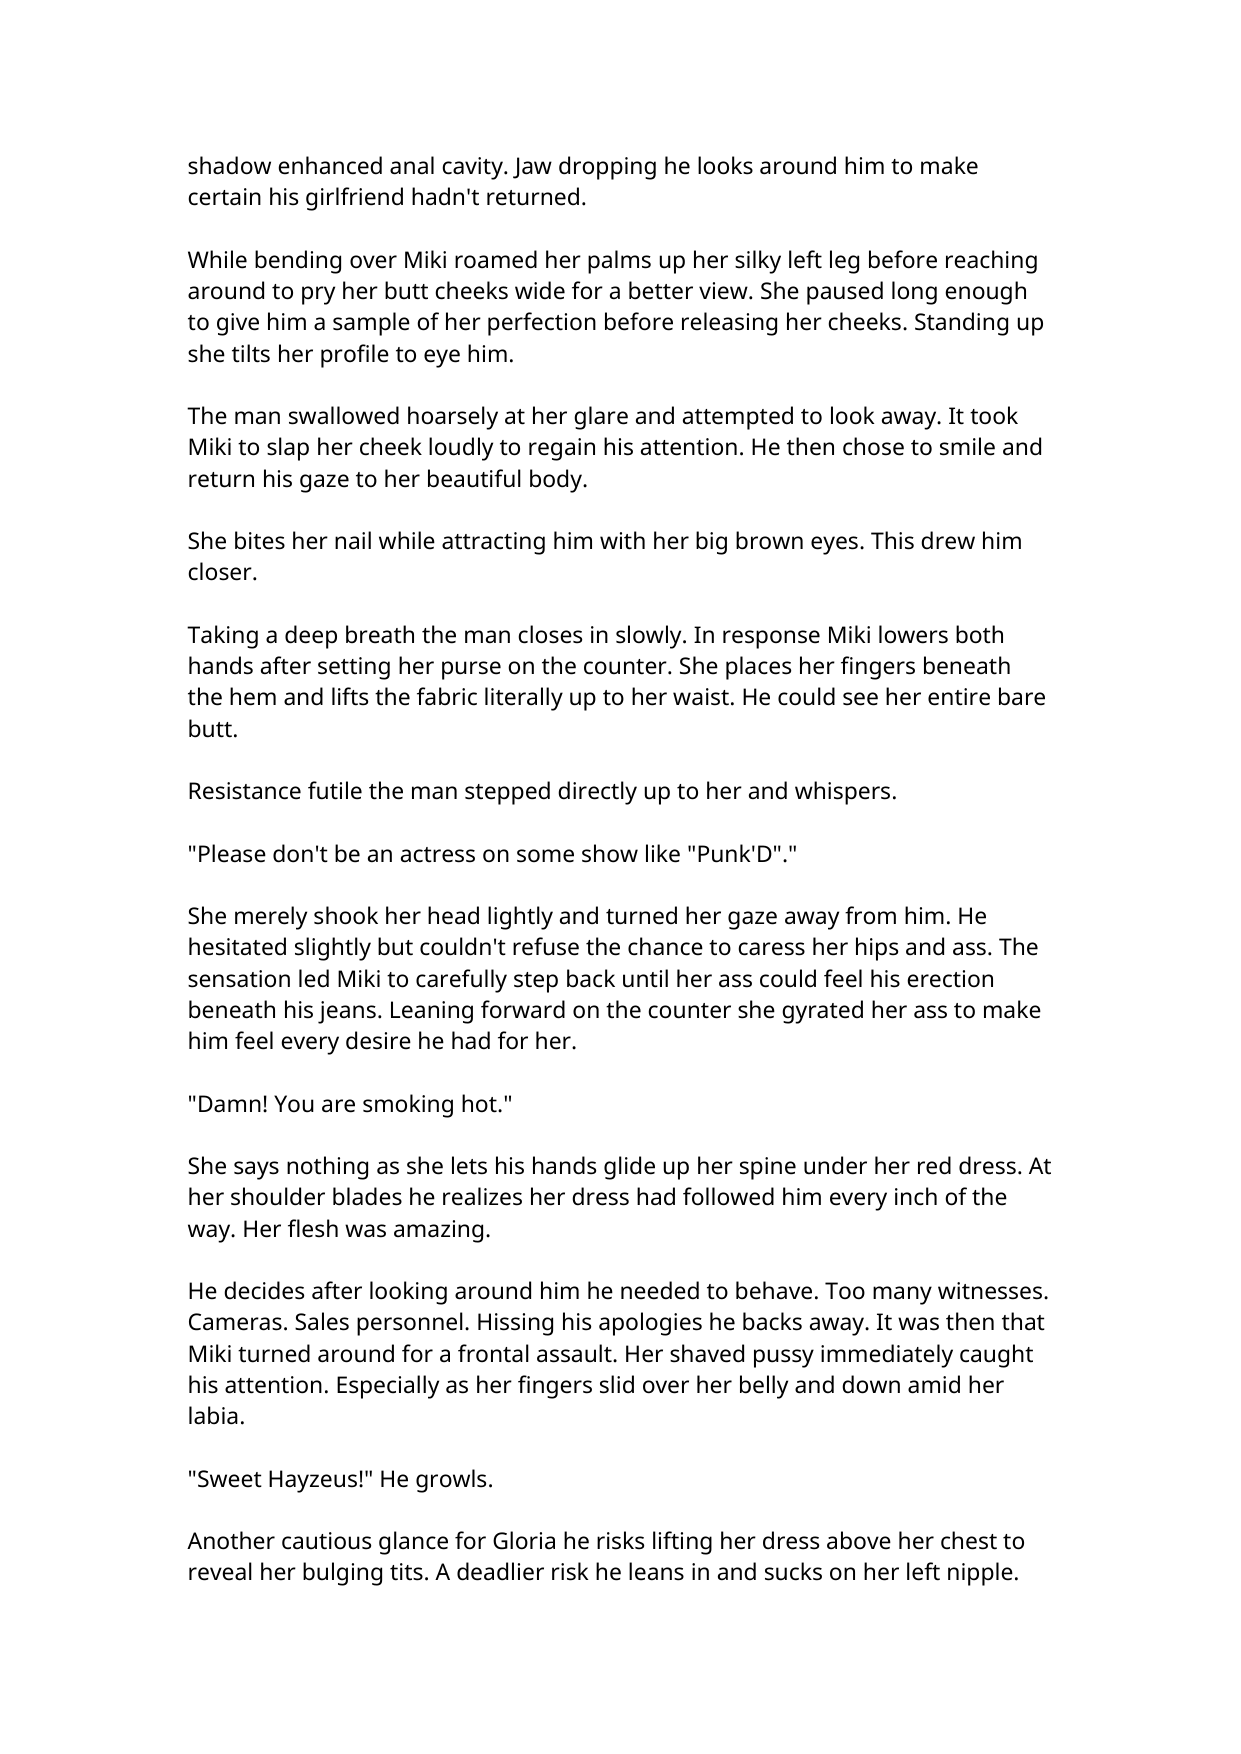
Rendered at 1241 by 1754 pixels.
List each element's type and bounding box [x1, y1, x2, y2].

text [187, 150, 1053, 1587]
